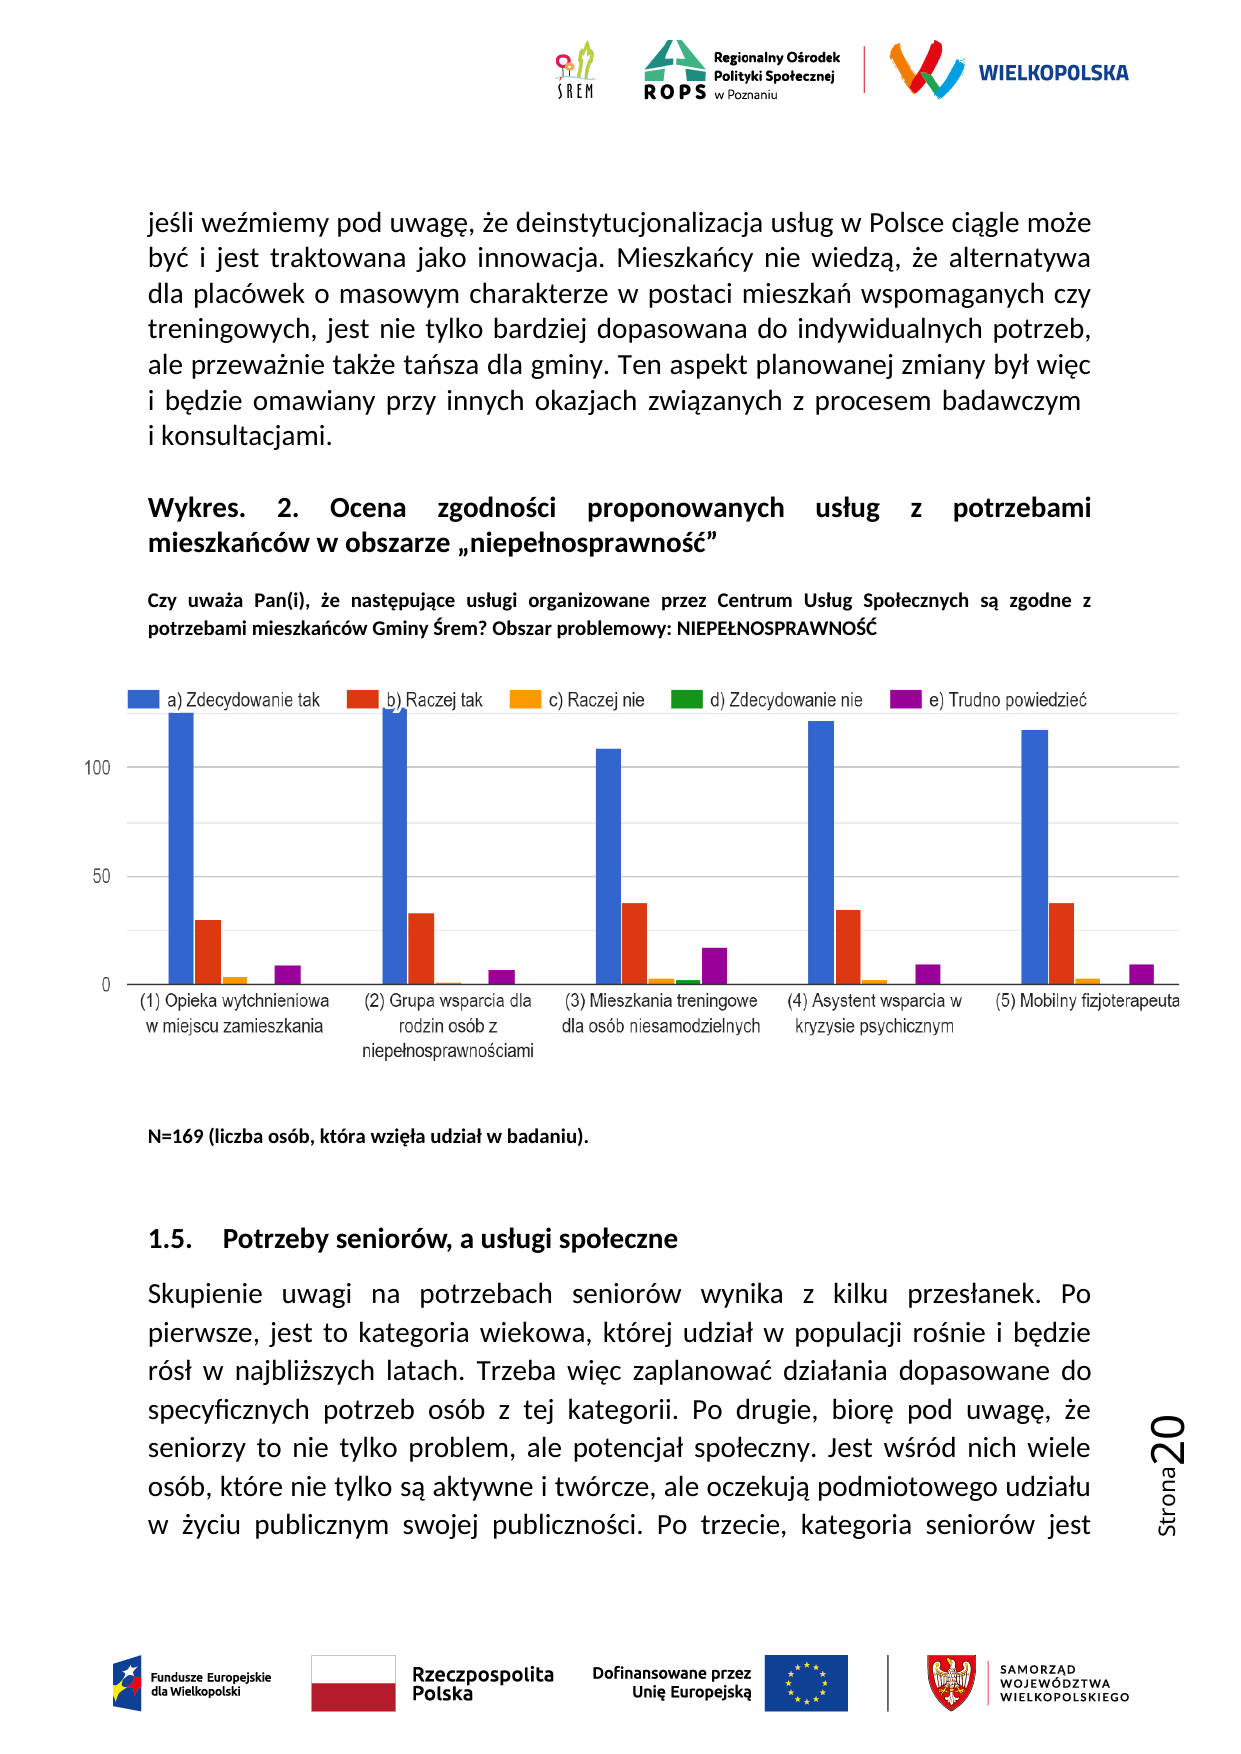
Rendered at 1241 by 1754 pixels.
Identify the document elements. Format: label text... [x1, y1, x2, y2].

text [148, 204, 1093, 453]
picture [1, 1624, 1239, 1744]
text Wykres. 2. Ocena zgodności proponowanych usług z potrzebami mieszkańców w obszarze „niepełnosprawność” [148, 489, 1093, 560]
text Czy uważa Pan(i), że następujące usługi organizowane przez Centrum Usług Społecznych są zgodne z potrzebami mieszkańców Gminy Śrem? Obszar problemowy: NIEPEŁNOSPRAWNOŚĆ [148, 587, 1093, 640]
text N=169 (liczba osób, która wzięła udział w badaniu). [148, 1123, 1093, 1148]
picture [12, 10, 1238, 128]
picture [58, 642, 1180, 1104]
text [148, 1275, 1093, 1542]
list Potrzeby seniorów, a usługi społeczne [148, 1220, 1093, 1256]
